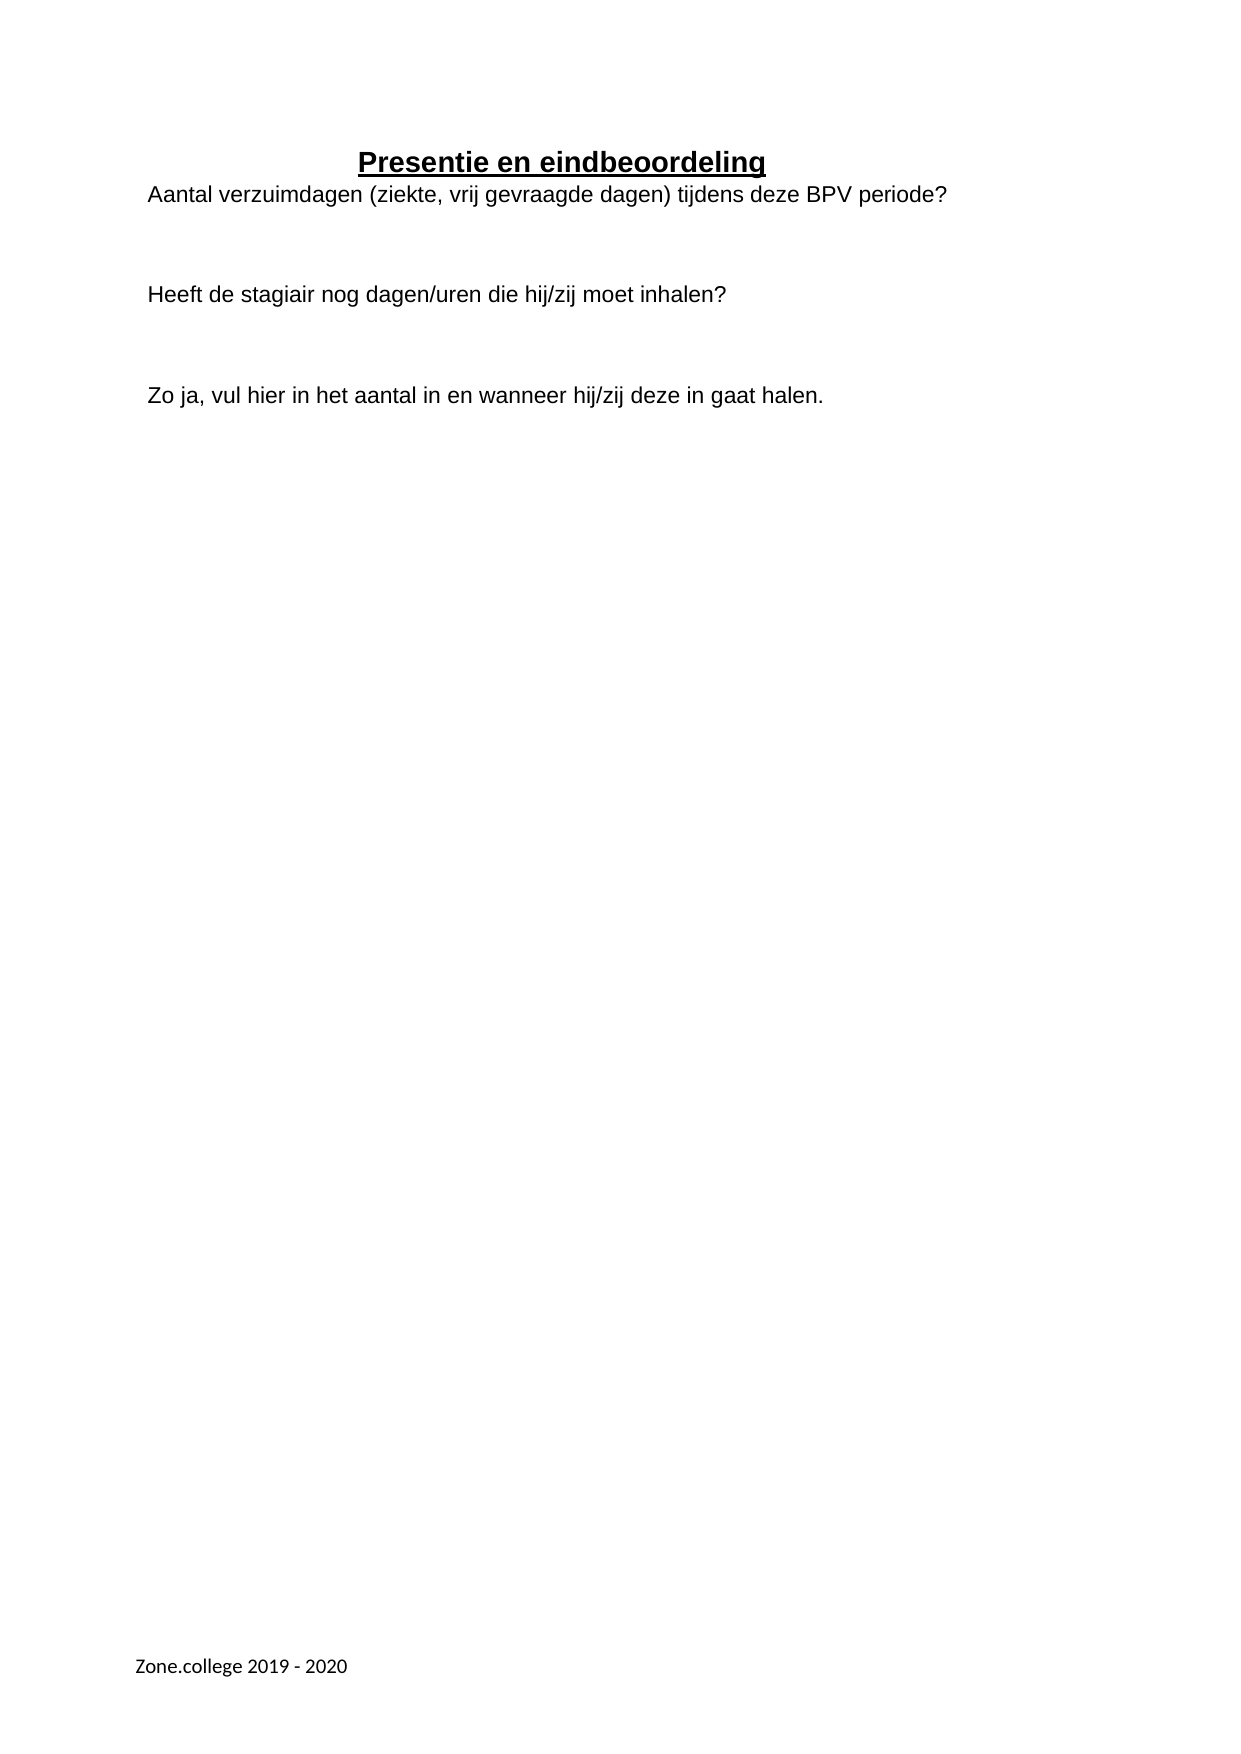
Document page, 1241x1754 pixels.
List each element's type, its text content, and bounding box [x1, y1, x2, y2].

text Heeft de stagiair nog dagen/uren die hij/zij moet inhalen? [147, 281, 1105, 308]
text Aantal verzuimdagen (ziekte, vrij gevraagde dagen) tijdens deze BPV periode? [147, 181, 1105, 207]
text Zo ja, vul hier in het aantal in en wanneer hij/zij deze in gaat halen. [147, 382, 1105, 408]
subtitle Presentie en eindbeoordeling [358, 145, 1105, 178]
